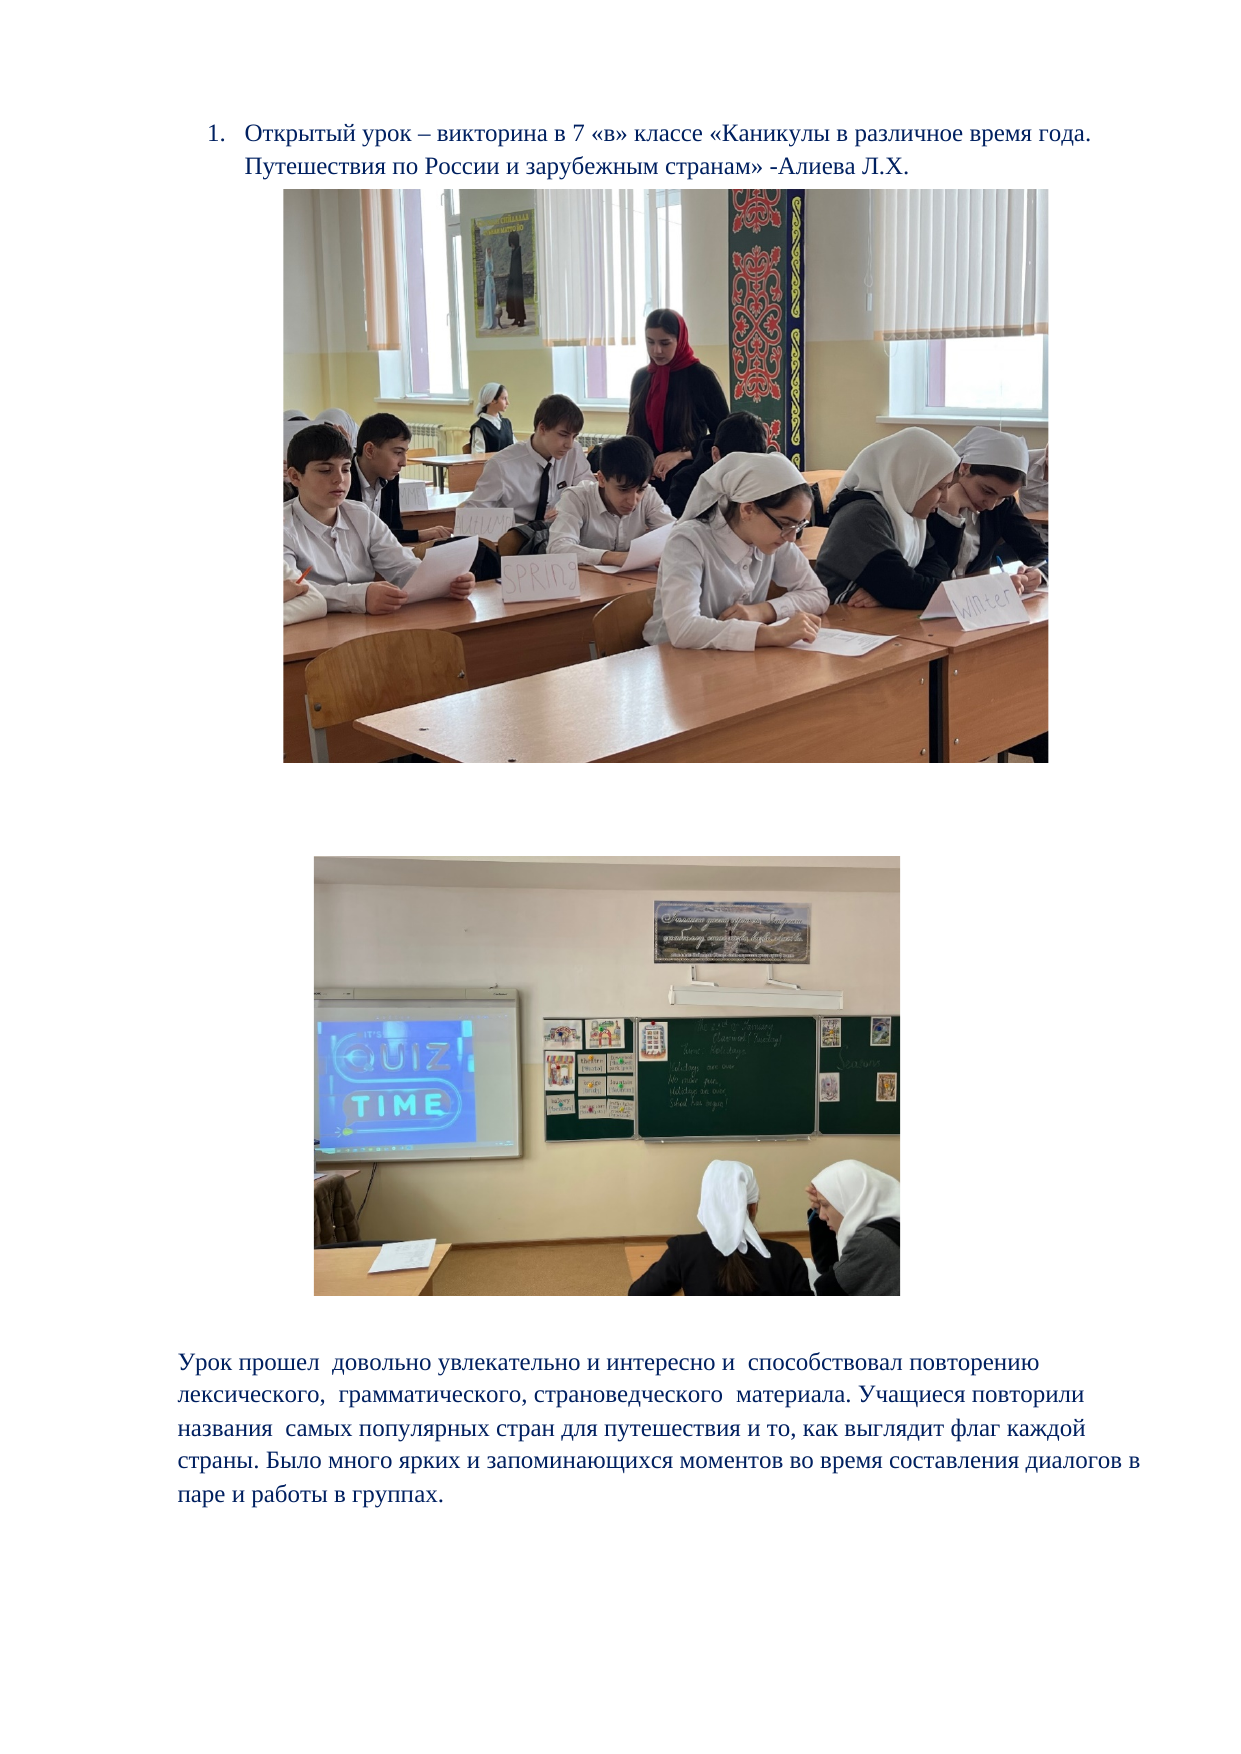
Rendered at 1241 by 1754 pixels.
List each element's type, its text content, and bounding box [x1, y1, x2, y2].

picture [313, 856, 901, 1296]
text Урок прошел довольно увлекательно и интересно и способствовал повторению лексического, грамматического, страноведческого материала. Учащиеся повторили названия самых популярных стран для путешествия и то, как выглядит флаг каждой страны. Было много ярких и запоминающихся моментов во время составления диалогов в паре и работы в группах. [177, 1347, 1152, 1507]
list Открытый урок – викторина в 7 «в» классе «Каникулы в различное время года. Путешествия по России и зарубежным странам» -Алиева Л.Х. [207, 118, 1152, 180]
picture [283, 189, 1049, 763]
